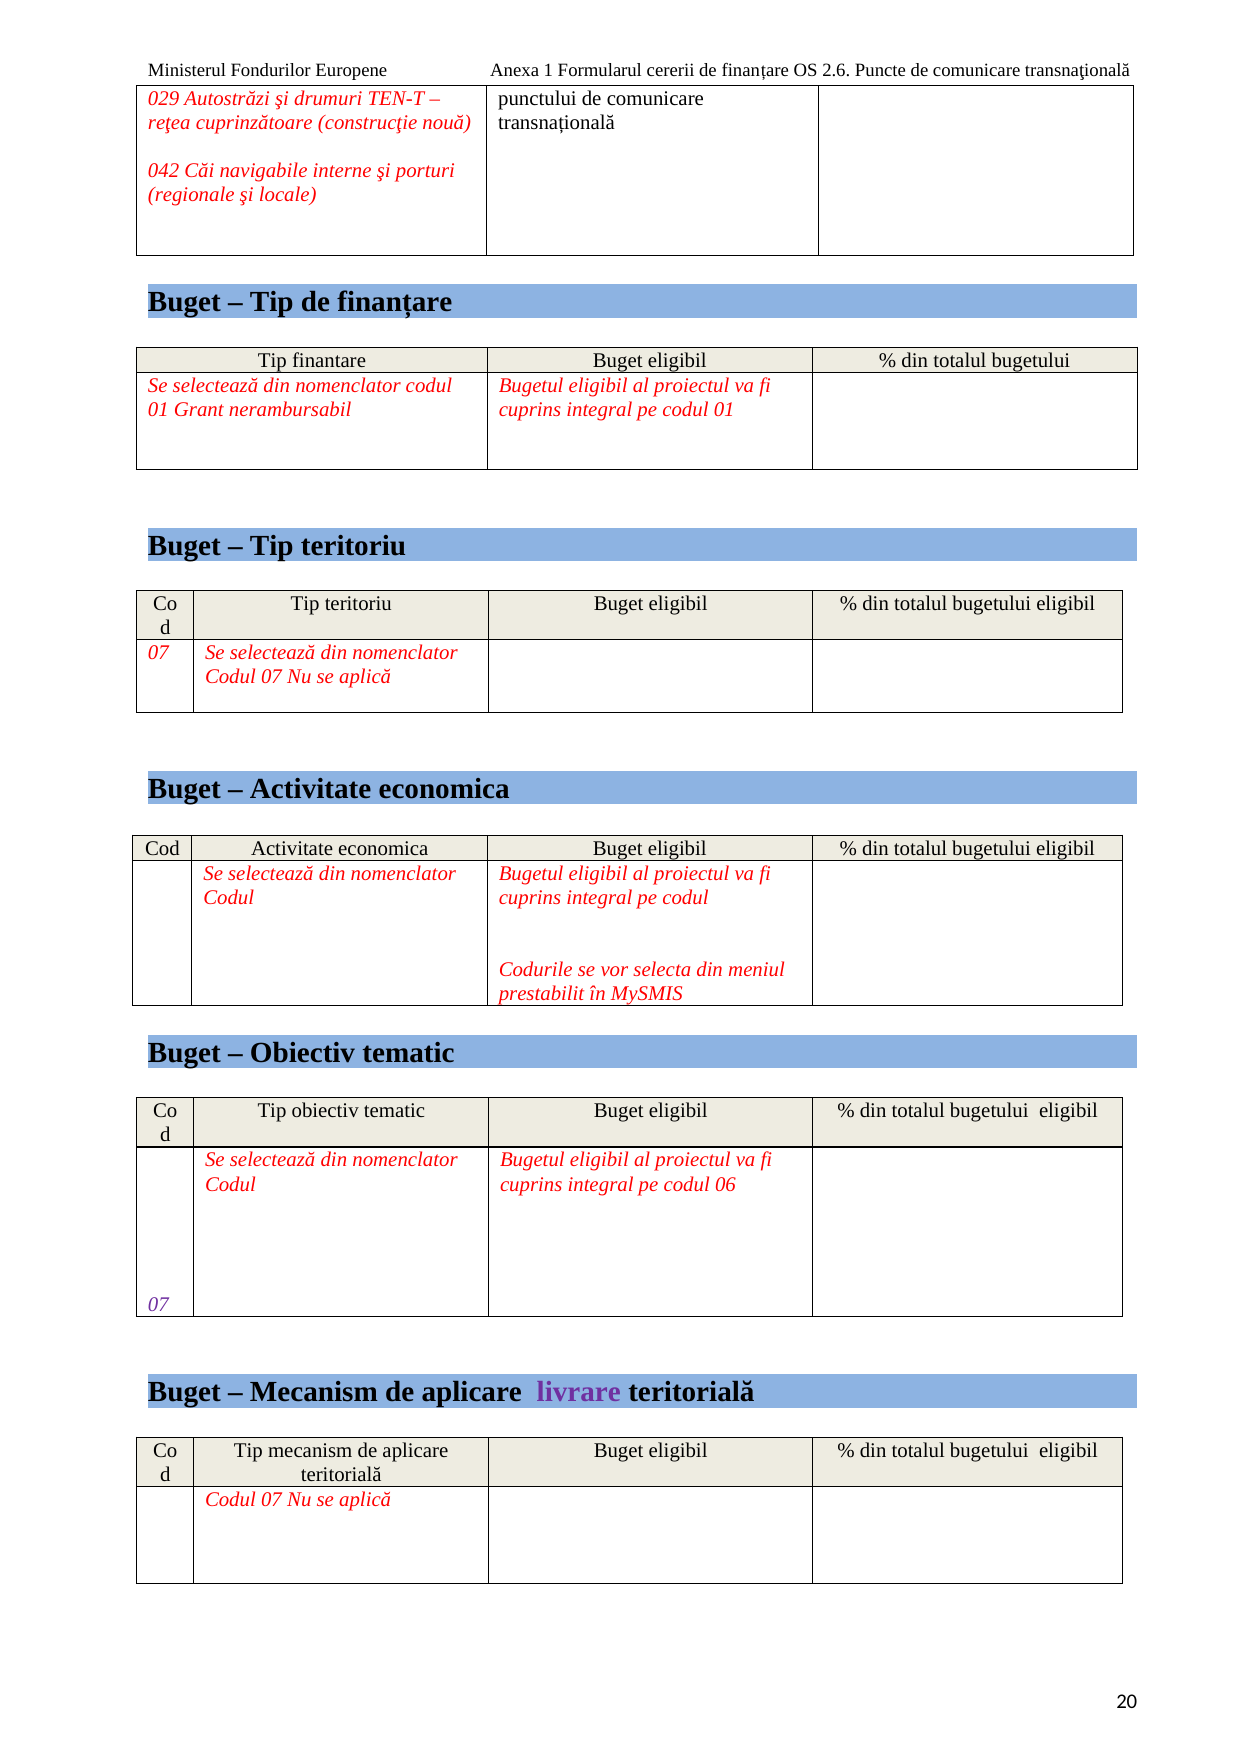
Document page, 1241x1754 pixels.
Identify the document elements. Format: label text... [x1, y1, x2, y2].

table_header Buget eligibil [488, 348, 812, 372]
table_header Tip obiectiv tematic [194, 1098, 488, 1146]
table_header Tip teritoriu [194, 591, 488, 639]
table_header Cod [137, 1438, 193, 1486]
table_header Buget eligibil [489, 1098, 812, 1146]
table_header % din totalul bugetului eligibil [813, 1098, 1122, 1146]
table_header % din totalul bugetului eligibil [813, 591, 1122, 639]
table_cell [137, 86, 486, 254]
table_cell Se selectează din nomenclator Codul 07 Nu se aplică [194, 640, 488, 712]
table_cell 07 [137, 640, 193, 712]
table_cell Se selectează din nomenclator Codul [192, 861, 487, 1005]
table_header Activitate economica [192, 836, 487, 860]
subtitle Buget – Mecanism de aplicare livrare teritorială [148, 1374, 1137, 1408]
table_cell Se selectează din nomenclator Codul [194, 1148, 488, 1316]
subtitle Buget – Obiectiv tematic [148, 1035, 1137, 1068]
table_cell [813, 1487, 1122, 1583]
table_cell Bugetul eligibil al proiectul va fi cuprins integral pe codul Codurile se vor selecta din meniul prestabilit în MySMIS [488, 861, 812, 1005]
table_cell [813, 640, 1122, 712]
table_cell 07 [137, 1148, 193, 1316]
table_header % din totalul bugetului [813, 348, 1137, 372]
table_cell [133, 861, 191, 1005]
table_cell [489, 640, 812, 712]
table_header Cod [133, 836, 191, 860]
subtitle Buget – Tip de finanțare [148, 284, 1137, 318]
table_header % din totalul bugetului eligibil [813, 1438, 1122, 1486]
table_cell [487, 86, 818, 254]
table_header Cod [137, 1098, 193, 1146]
table_cell [813, 1148, 1122, 1316]
table_cell Bugetul eligibil al proiectul va fi cuprins integral pe codul 01 [488, 373, 812, 469]
table_header Tip finantare [137, 348, 487, 372]
table_cell [813, 861, 1122, 1005]
table_header Cod [137, 591, 193, 639]
subtitle Buget – Activitate economica [148, 771, 1137, 804]
table_cell [819, 86, 1133, 254]
table_cell [489, 1487, 812, 1583]
table_cell [137, 1487, 193, 1583]
table_cell Codul 07 Nu se aplică [194, 1487, 488, 1583]
table_cell [813, 373, 1137, 469]
table_header Buget eligibil [489, 591, 812, 639]
subtitle Buget – Tip teritoriu [148, 528, 1137, 561]
table_cell Bugetul eligibil al proiectul va fi cuprins integral pe codul 06 [489, 1148, 812, 1316]
table_cell Se selectează din nomenclator codul 01 Grant nerambursabil [137, 373, 487, 469]
table_header Buget eligibil [489, 1438, 812, 1486]
table_header % din totalul bugetului eligibil [813, 836, 1122, 860]
table_header Tip mecanism de aplicare teritorială [194, 1438, 488, 1486]
table_header Buget eligibil [488, 836, 812, 860]
